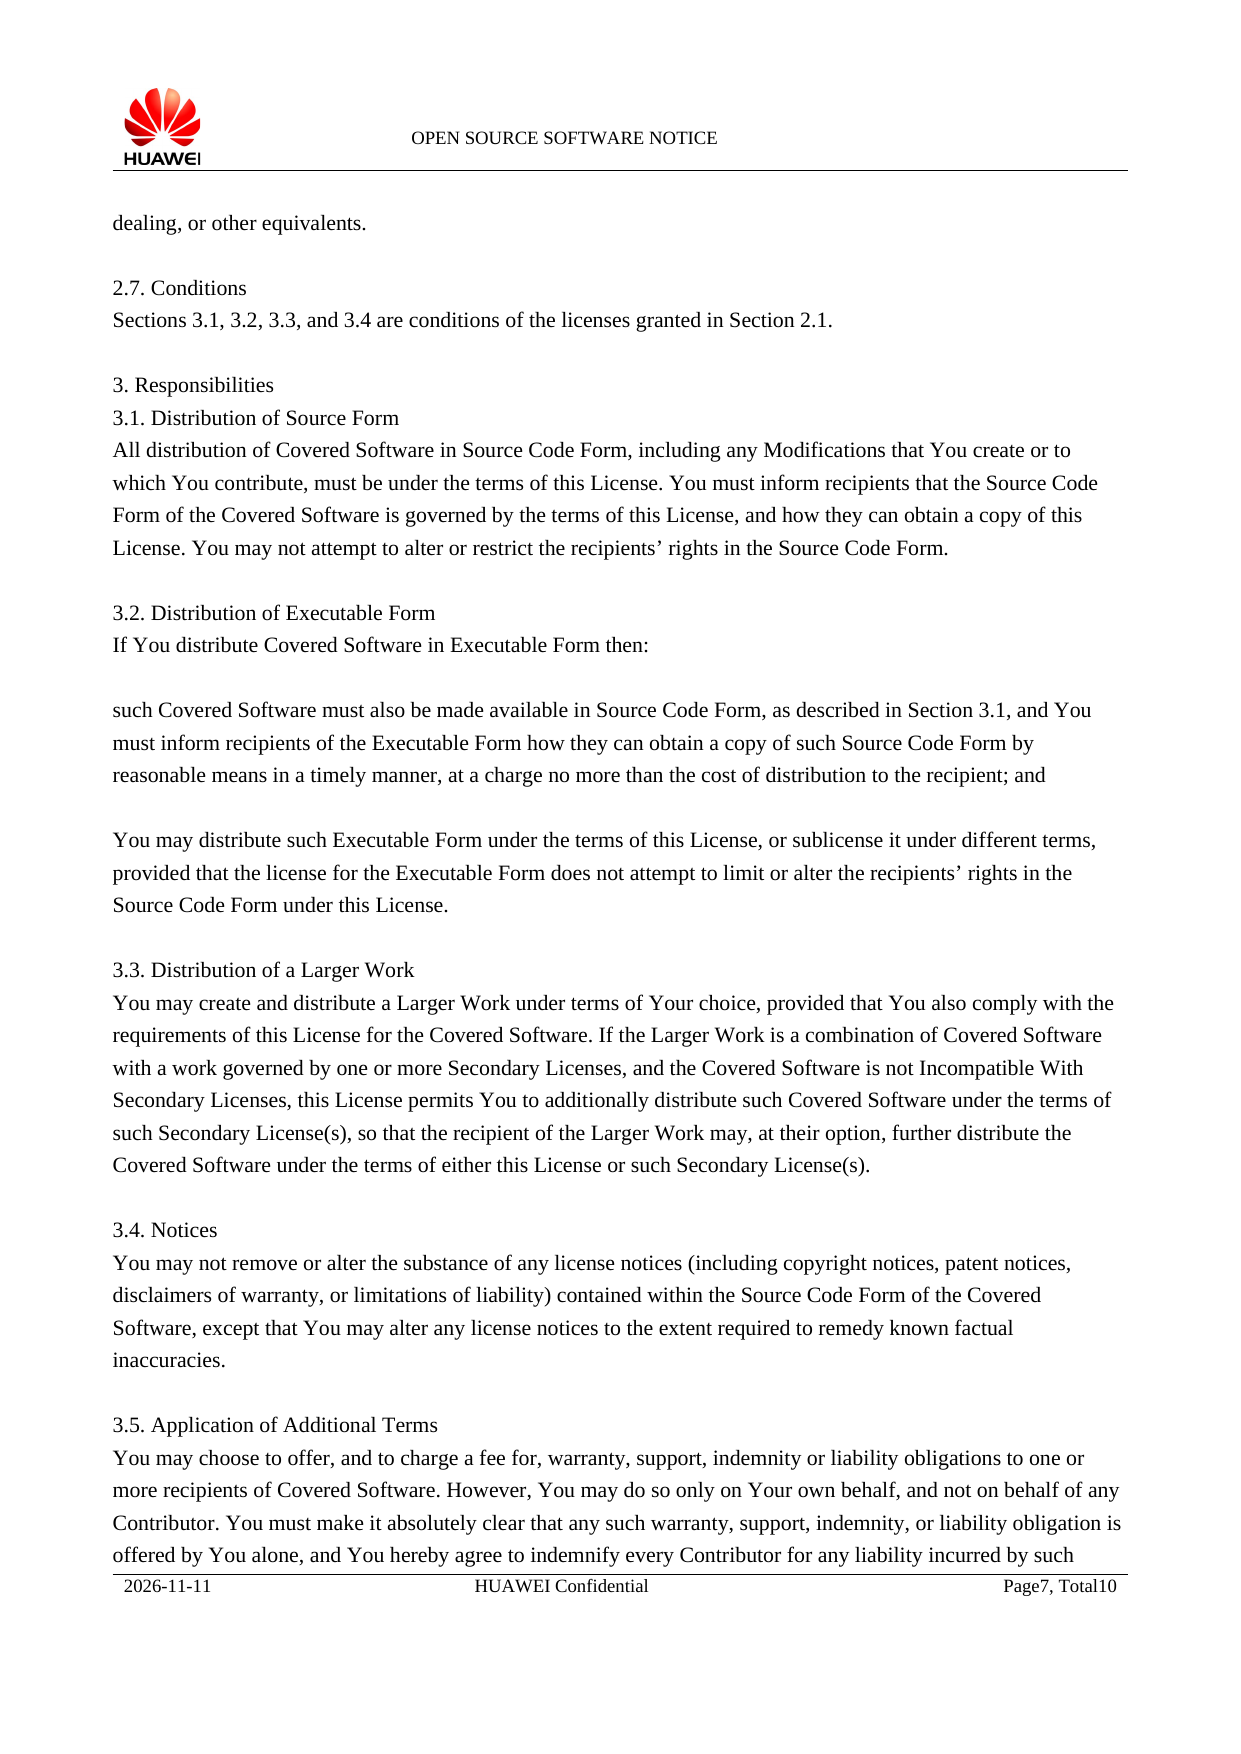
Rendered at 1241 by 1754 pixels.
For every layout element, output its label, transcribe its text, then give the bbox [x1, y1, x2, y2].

picture [124, 88, 201, 165]
